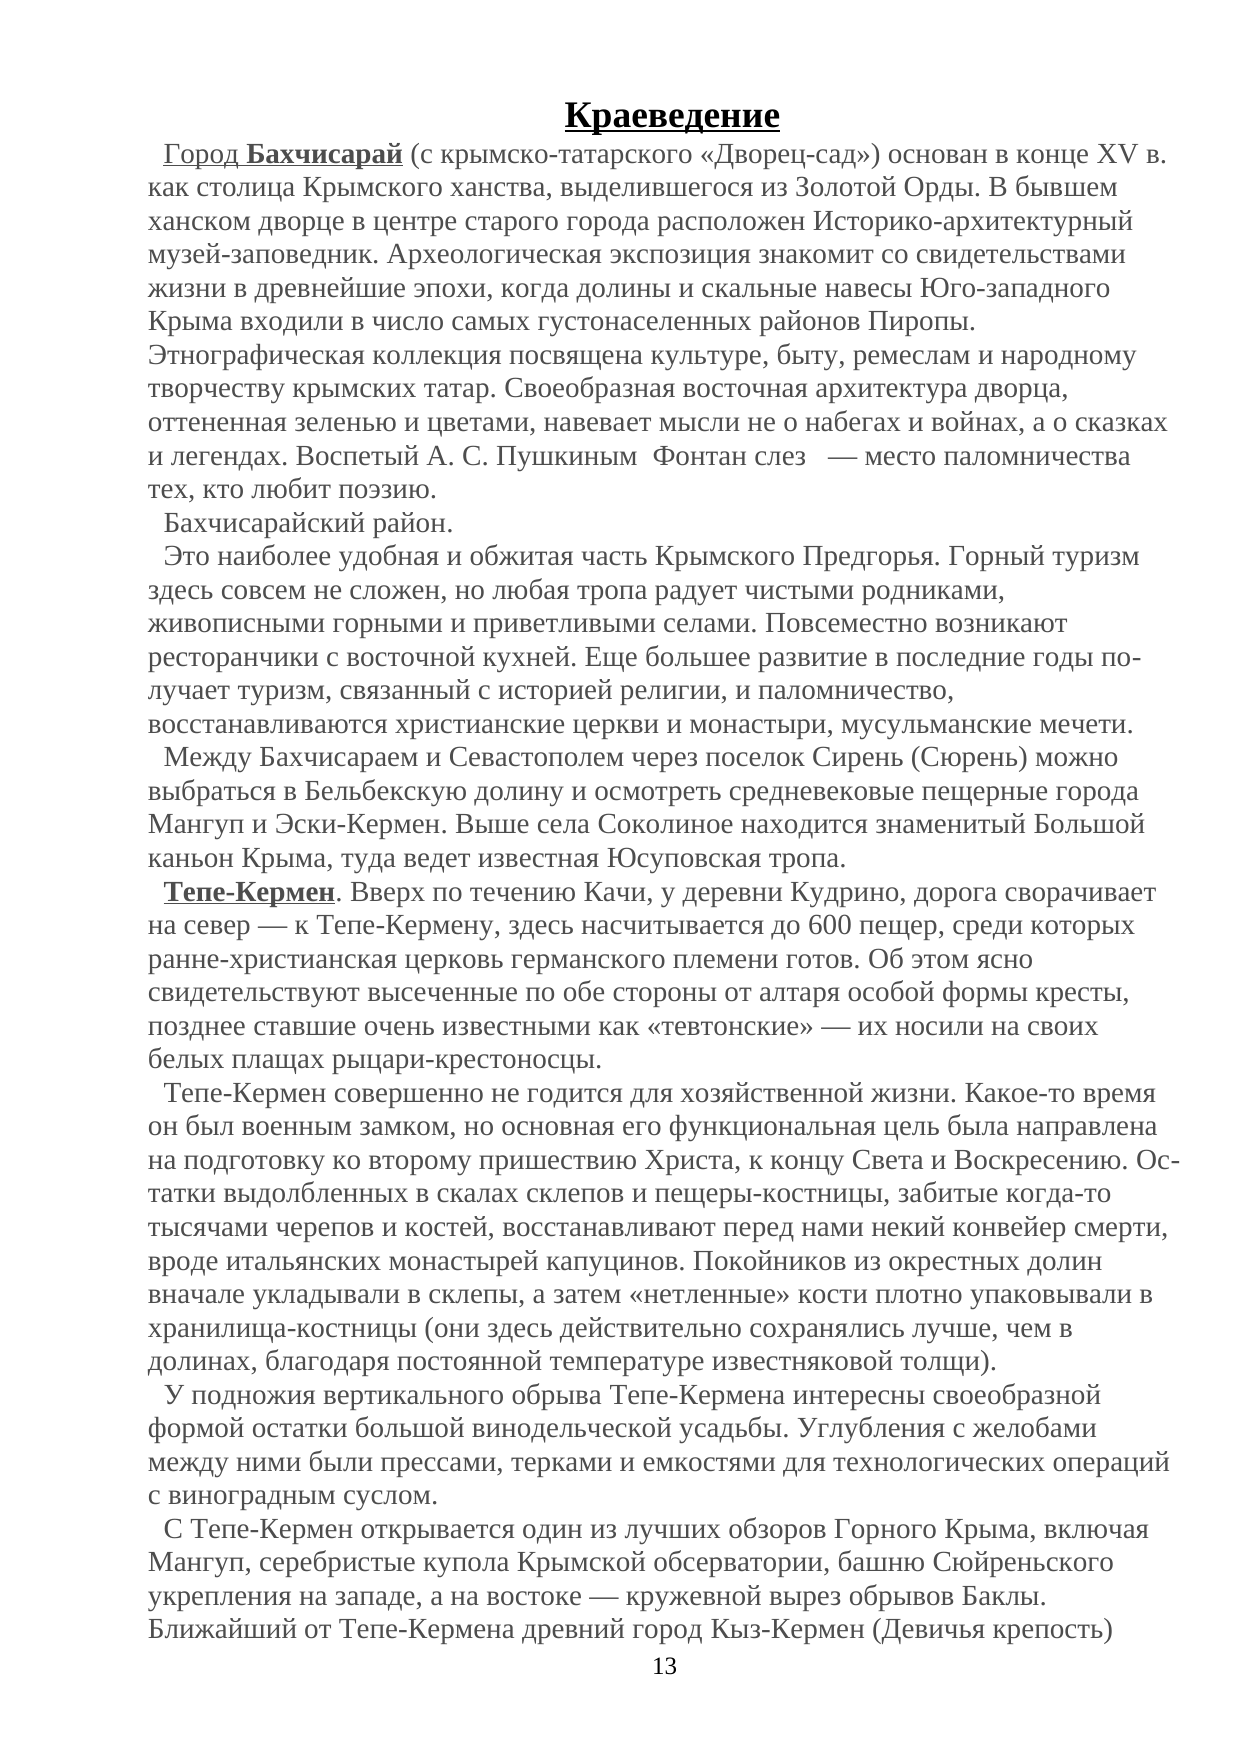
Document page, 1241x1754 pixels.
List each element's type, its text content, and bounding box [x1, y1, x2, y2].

text Краеведение [148, 93, 1181, 136]
text Между Бахчисараем и Севастополем через поселок Сирень (Сюрень) можно выбраться в Бельбекскую долину и осмотреть средневековые пещерные города Мангуп и Эски-Кермен. Выше села Соколиное находится знаменитый Большой каньон Крыма, туда ведет известная Юсуповская тропа. [148, 739, 1181, 874]
text Тепе-Кермен совершенно не годится для хозяйственной жизни. Какое-то время он был военным замком, но основная его функциональная цель была направлена на подготовку ко второму пришествию Христа, к концу Света и Воскресению. Остатки выдолбленных в скалах склепов и пещеры-костницы, забитые когда-то тысячами черепов и костей, восстанавливают перед нами некий конвейер смерти, вроде итальянских монастырей капуцинов. Покойников из окрестных долин вначале укладывали в склепы, а затем «нетленные» кости плотно упаковывали в хранилища-костницы (они здесь действительно сохранялись лучше, чем в долинах, благодаря постоянной температуре известняковой толщи). [148, 1075, 1181, 1377]
text У подножия вертикального обрыва Тепе-Кермена интересны своеобразной формой остатки большой винодельческой усадьбы. Углубления с желобами между ними были прессами, терками и емкостями для технологических операций с виноградным суслом. [148, 1377, 1181, 1511]
text Тепе-Кермен. Вверх по течению Качи, у деревни Кудрино, дорога сворачивает на север — к Тепе-Кермену, здесь насчитывается до 600 пещер, среди которых ранне-христианская церковь германского племени готов. Об этом ясно свидетельствуют высеченные по обе стороны от алтаря особой формы кресты, позднее ставшие очень известными как «тевтонские» — их носили на своих белых плащах рыцари-крестоносцы. [148, 874, 1181, 1075]
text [148, 1511, 1181, 1645]
text Бахчисарайский район. [148, 505, 1181, 538]
text Это наиболее удобная и обжитая часть Крымского Предгорья. Горный туризм здесь совсем не сложен, но любая тропа радует чистыми родниками, живописными горными и приветливыми селами. Повсеместно возникают ресторанчики с восточной кухней. Еще большее развитие в последние годы получает туризм, связанный с историей религии, и паломничество, восстанавливаются христианские церкви и монастыри, мусульманские мечети. [148, 538, 1181, 739]
text Город Бахчисарай (с крымско-татарского «Дворец-сад») основан в конце XV в. как столица Крымского ханства, выделившегося из Золотой Орды. В бывшем ханском дворце в центре старого города расположен Историко-архитектурный музей-заповедник. Археологическая экспозиция знакомит со свидетельствами жизни в древнейшие эпохи, когда долины и скальные навесы Юго-западного Крыма входили в число самых густонаселенных районов Пиропы. Этнографическая коллекция посвящена культуре, быту, ремеслам и народному творчеству крымских татар. Своеобразная восточная архитектура дворца, оттененная зеленью и цветами, навевает мысли не о набегах и войнах, а о сказках и легендах. Воспетый А. С. Пушкиным Фонтан слез — место паломничества тех, кто любит поэзию. [148, 136, 1181, 505]
